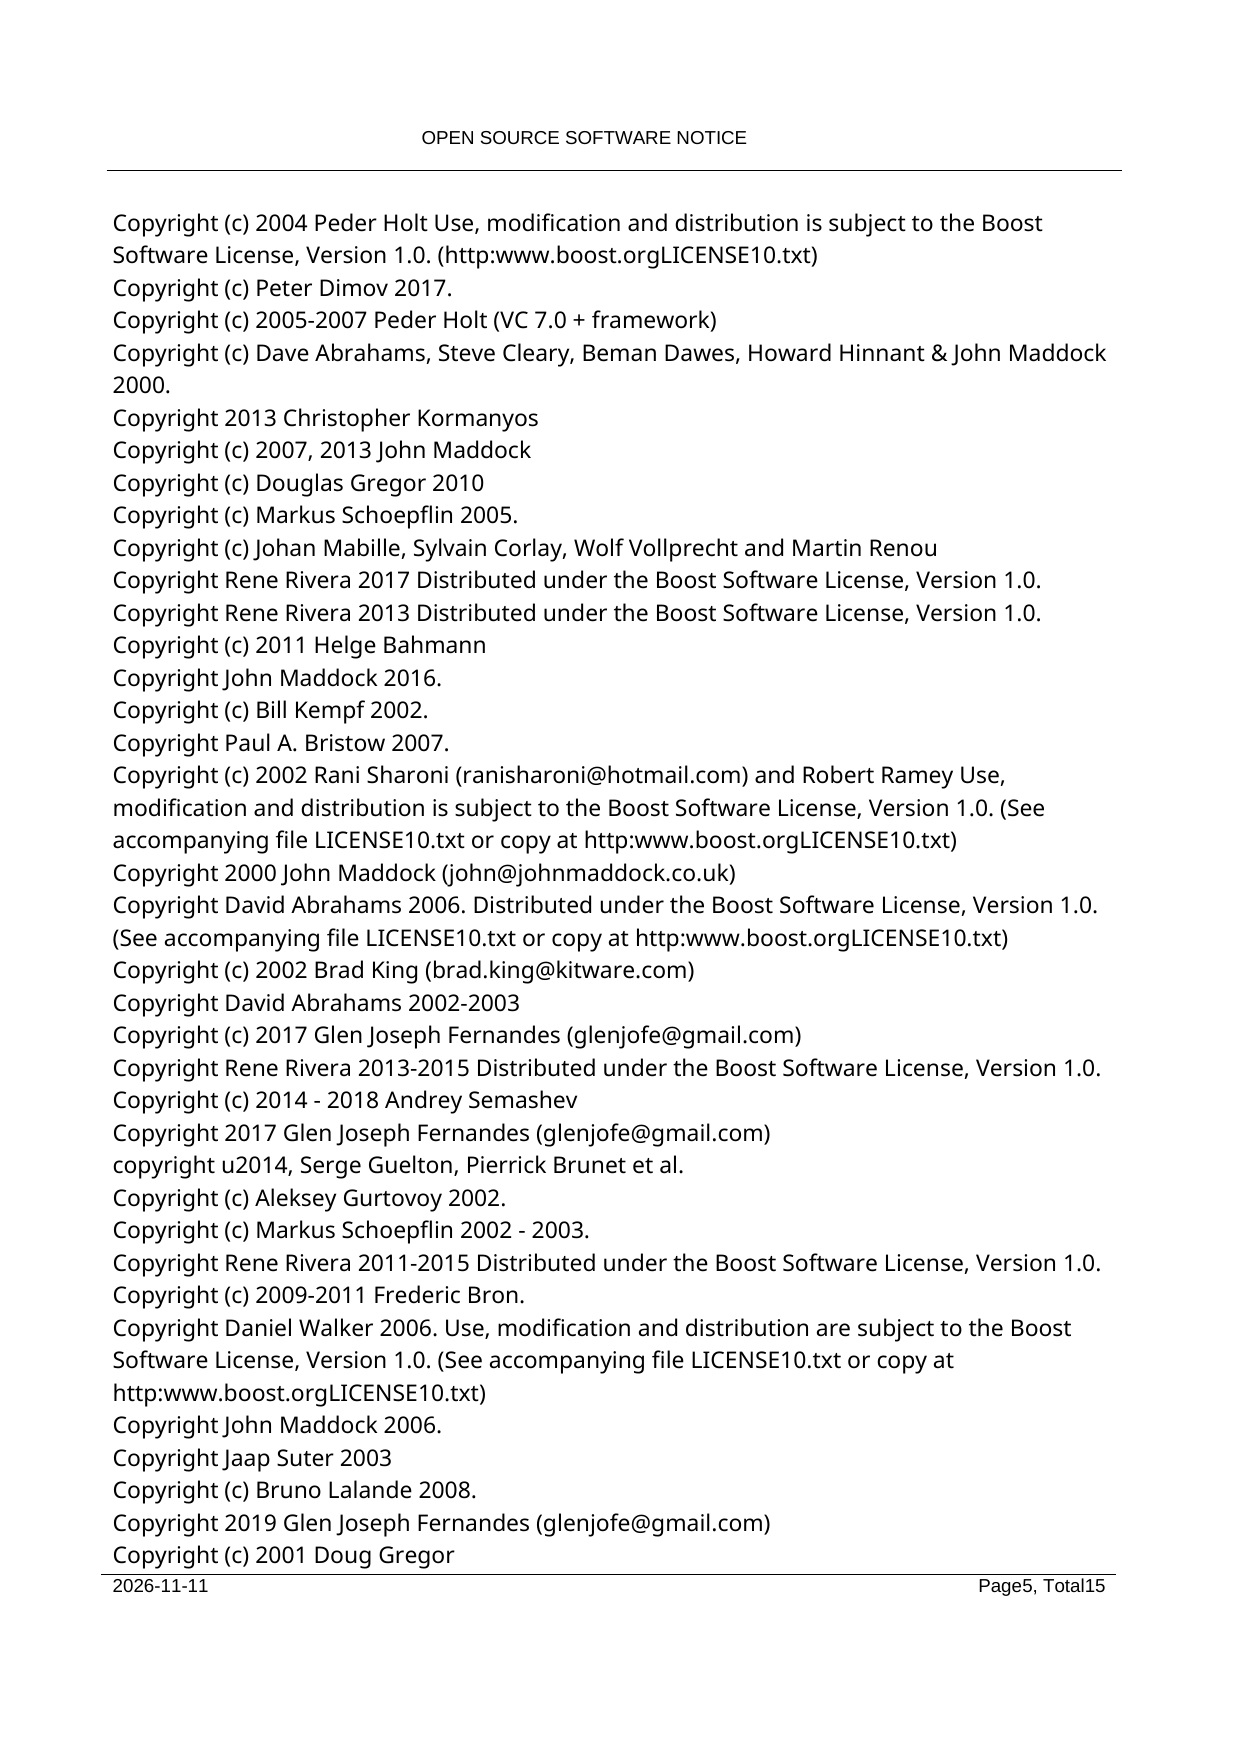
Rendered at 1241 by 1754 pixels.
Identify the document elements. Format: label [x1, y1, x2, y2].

text [112, 206, 1128, 1571]
